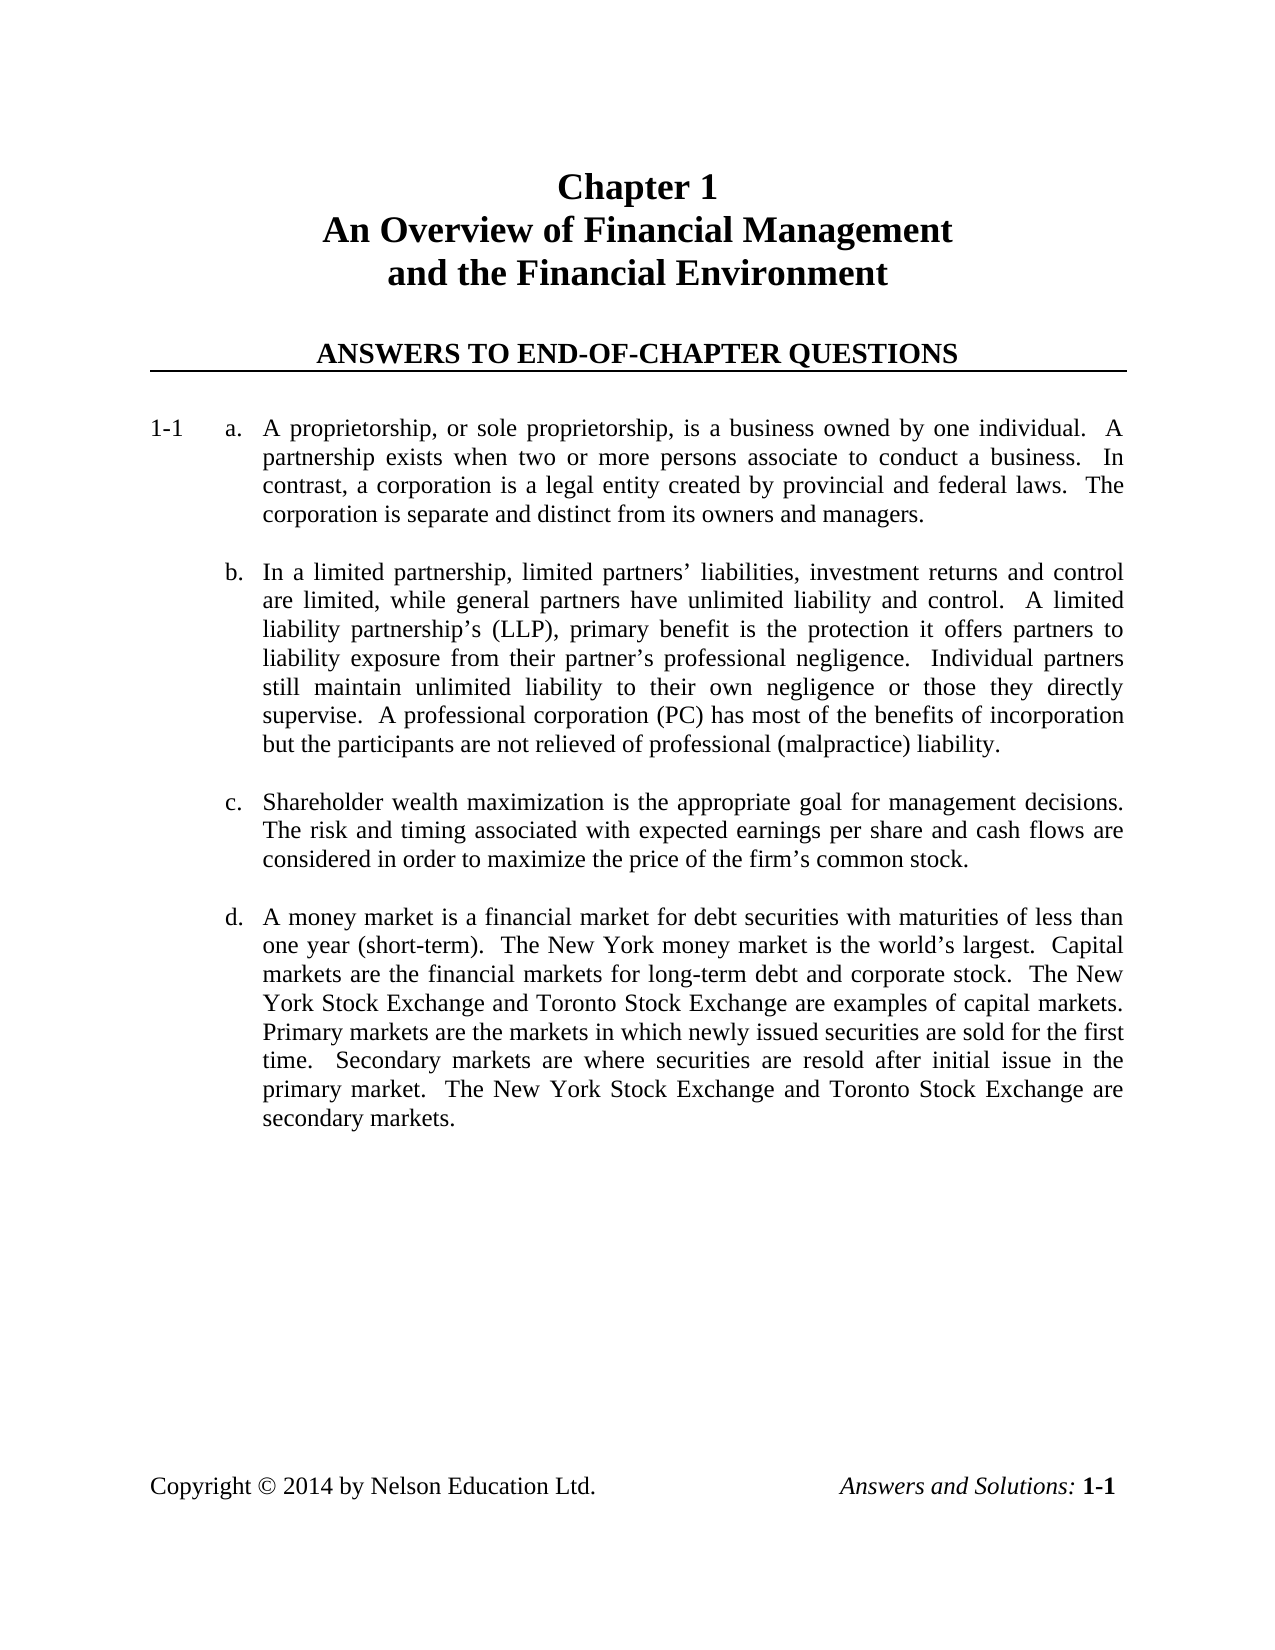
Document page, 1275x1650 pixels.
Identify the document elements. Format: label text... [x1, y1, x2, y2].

text d. A money market is a financial market for debt securities with maturities of less than one year (short-term). The money market is the world’s largest. Capital markets are the financial markets for long-term debt and corporate stock. The New York Stock Exchange and Toronto Stock Exchange are examples of capital markets. Primary markets are the markets in which newly issued securities are sold for the first time. Secondary markets are where securities are resold after initial issue in the primary market. The New York Stock Exchange and Toronto Stock Exchange are secondary markets. [150, 902, 1125, 1132]
text b. In a limited partnership, limited partners’ liabilities, investment returns and control are limited, while general partners have unlimited liability and control. A limited liability partnership’s (LLP), primary benefit is the protection it offers partners to liability exposure from their partner’s professional negligence. Individual partners still maintain unlimited liability to their own negligence or those they directly supervise. A professional corporation (PC) has most of the benefits of incorporation but the participants are not relieved of professional (malpractice) liability. [225, 557, 1125, 758]
text An Overview of Financial Management [150, 207, 1125, 250]
text 1-1 a. A proprietorship, or sole proprietorship, is a business owned by one individual. A partnership exists when two or more persons associate to conduct a business. In contrast, a corporation is a legal entity created by provincial and federal laws. The corporation is separate and distinct from its owners and managers. [150, 413, 1125, 528]
subtitle Chapter 1 [150, 164, 1125, 207]
text c. Shareholder wealth maximization is the appropriate goal for management decisions. The risk and timing associated with expected earnings per share and cash flows are considered in order to maximize the price of the firm’s common stock. [225, 787, 1125, 873]
text ANSWERS TO END-OF-CHAPTER QUESTIONS [150, 335, 1125, 370]
text and the Financial Environment [150, 250, 1125, 293]
